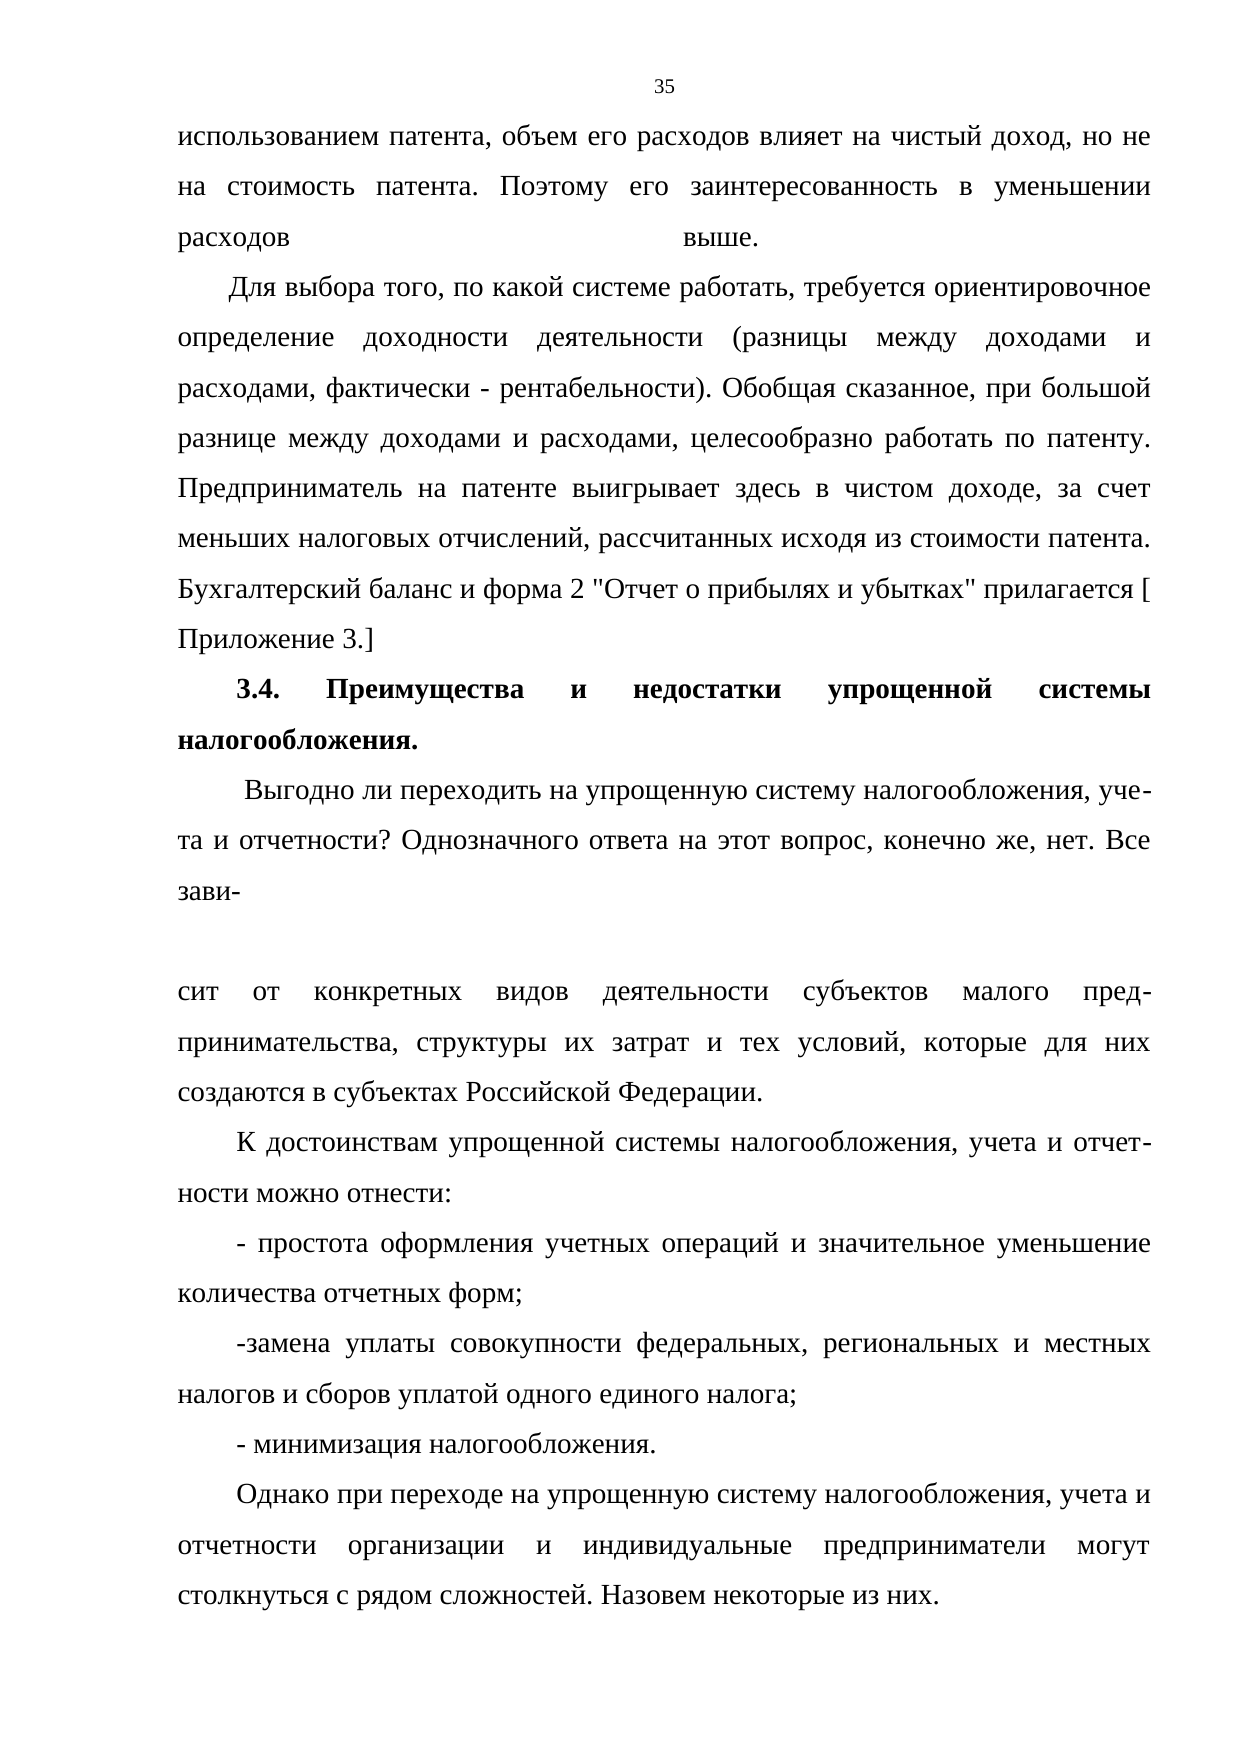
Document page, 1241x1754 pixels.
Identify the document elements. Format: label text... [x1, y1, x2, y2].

text сит от конкретных видов деятельности субъектов малого предпринимательства, структуры их затрат и тех условий, которые для них создаются в субъектах Российской Федерации. [177, 973, 1152, 1108]
text Однако при переходе на упрощенную систему налогообложения, учета и отчетности организации и индивидуальные предприниматели могут столкнуться с рядом сложностей. Назовем некоторые из них. [177, 1477, 1152, 1611]
text 3.4. Преимущества и недостатки упрощенной системы налогообложения. [177, 672, 1152, 755]
text - простота оформления учетных операций и значительное уменьшение количества отчетных форм; [177, 1225, 1152, 1309]
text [177, 118, 1152, 655]
text К достоинствам упрощенной системы налогообложения, учета и отчетности можно отнести: [177, 1124, 1152, 1208]
text -замена уплаты совокупности федеральных, региональных и местных налогов и сборов уплатой одного единого налога; [177, 1326, 1152, 1409]
text - минимизация налогообложения. [177, 1426, 1152, 1460]
text Выгодно ли переходить на упрощенную систему налогообложения, учета и отчетности? Однозначного ответа на этот вопрос, конечно же, нет. Все зави- [177, 772, 1152, 906]
